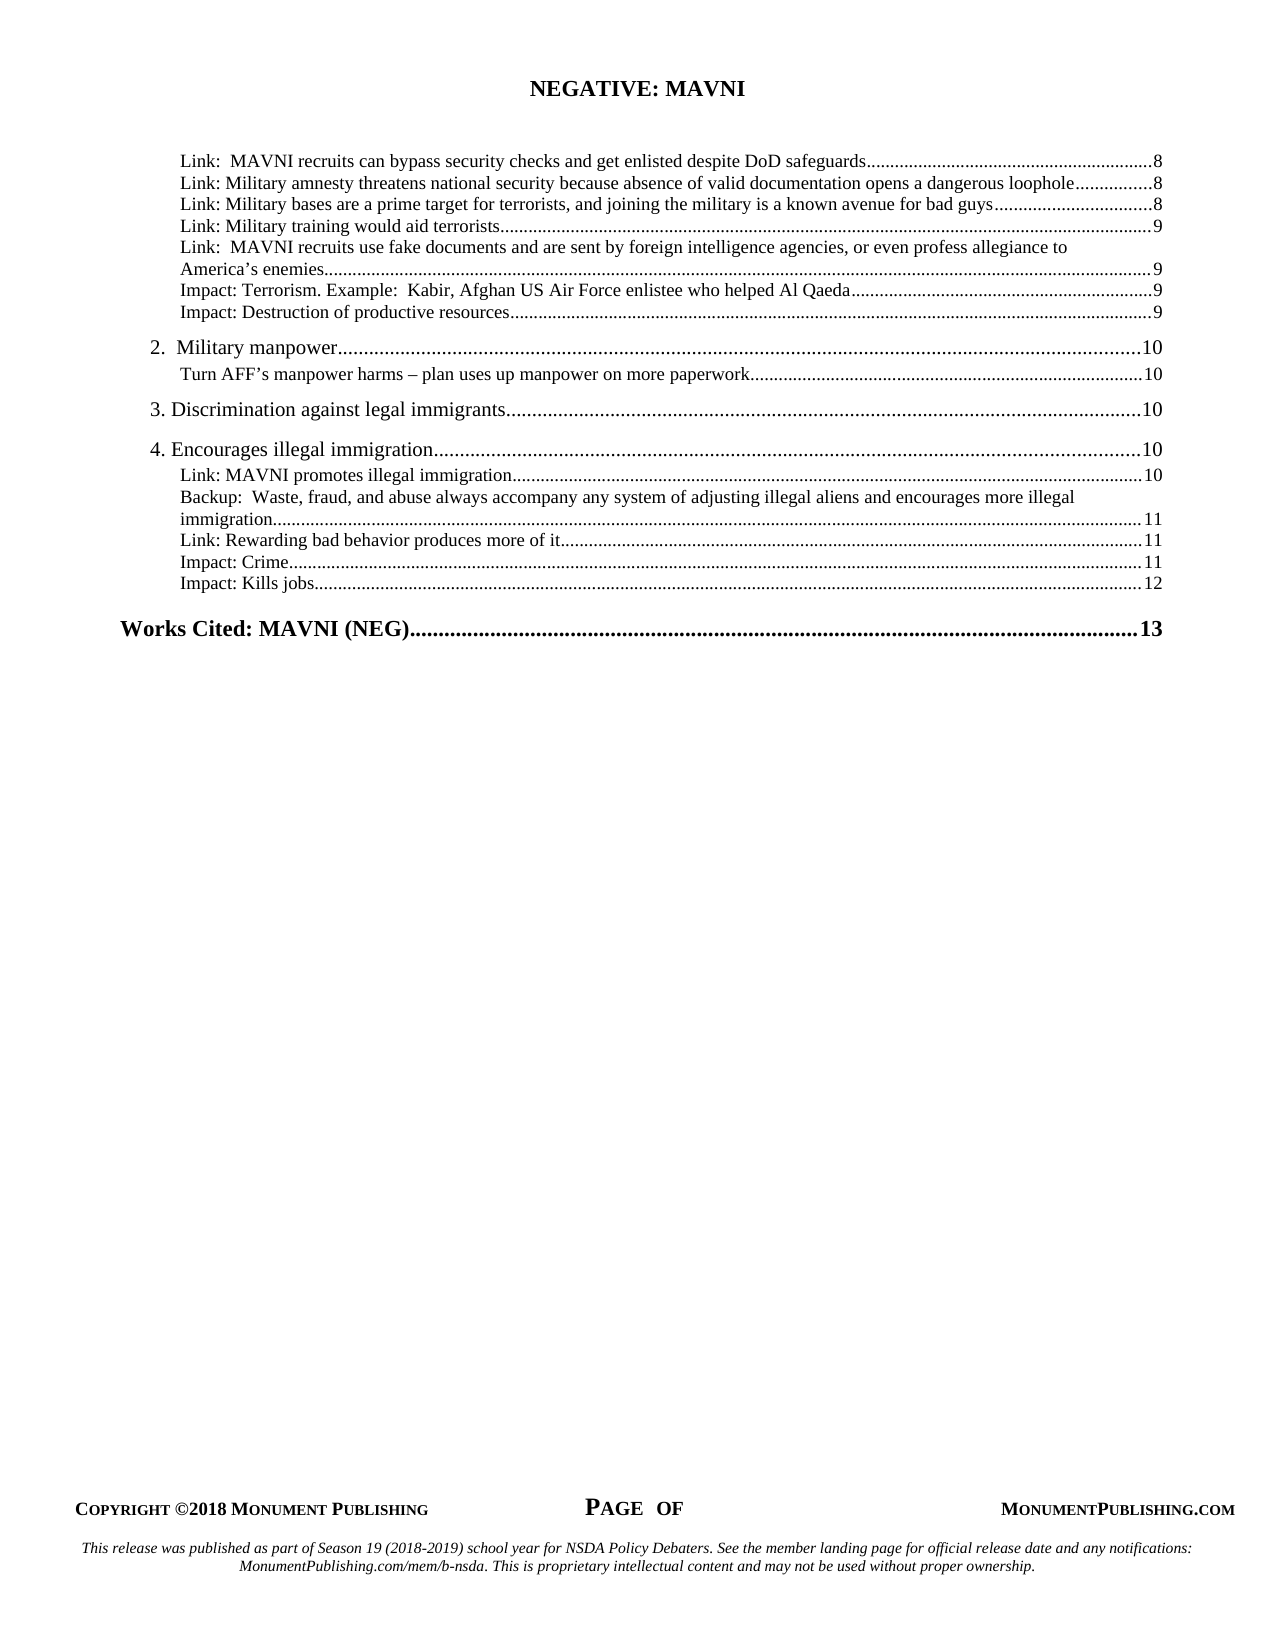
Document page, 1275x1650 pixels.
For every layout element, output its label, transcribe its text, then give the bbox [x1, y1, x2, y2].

text Impact: Terrorism. Example: Kabir, Afghan US Air Force enlistee who helped Al Qaeda 9 [180, 279, 1125, 301]
text 4. Encourages illegal immigration 10 [150, 437, 1125, 461]
text 2. Military manpower 10 [150, 335, 1125, 359]
text Link: MAVNI recruits use fake documents and are sent by foreign intelligence agencies, or even profess allegiance to America’s enemies 9 [180, 236, 1125, 279]
text Impact: Destruction of productive resources 9 [180, 301, 1125, 322]
text Impact: Kills jobs 12 [180, 572, 1125, 594]
text Link: MAVNI promotes illegal immigration 10 [180, 464, 1125, 486]
text Link: Military training would aid terrorists 9 [180, 215, 1125, 236]
text Works Cited: MAVNI (NEG) 13 [120, 614, 1125, 641]
text Link: Military amnesty threatens national security because absence of valid documentation opens a dangerous loophole 8 [180, 172, 1125, 193]
text Link: MAVNI recruits can bypass security checks and get enlisted despite DoD safeguards 8 [180, 150, 1125, 172]
text 3. Discrimination against legal immigrants 10 [150, 397, 1125, 421]
text Impact: Crime 11 [180, 551, 1125, 572]
text Turn AFF’s manpower harms – plan uses up manpower on more paperwork 10 [180, 363, 1125, 384]
text Link: Military bases are a prime target for terrorists, and joining the military is a known avenue for bad guys 8 [180, 193, 1125, 215]
text Backup: Waste, fraud, and abuse always accompany any system of adjusting illegal aliens and encourages more illegal immigration 11 [180, 486, 1125, 529]
text Link: Rewarding bad behavior produces more of it 11 [180, 529, 1125, 551]
